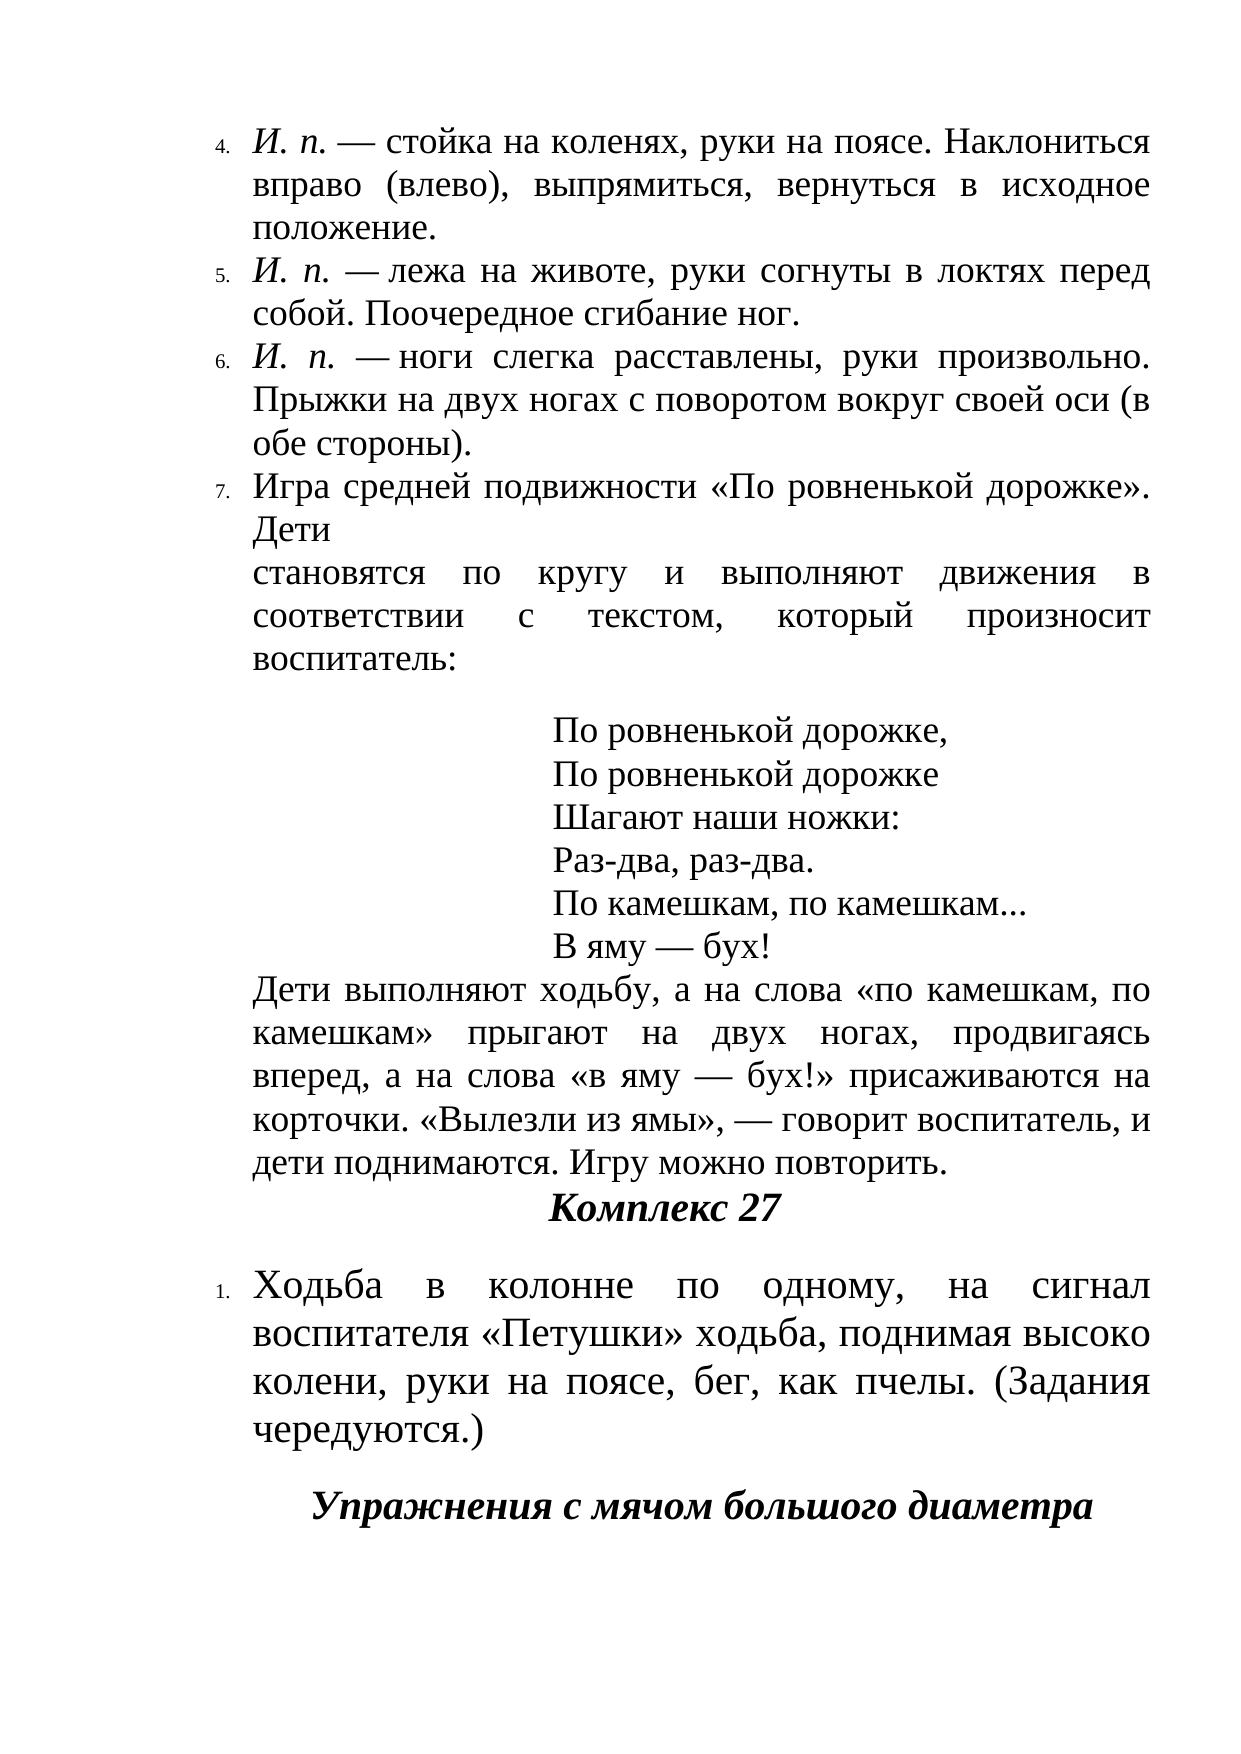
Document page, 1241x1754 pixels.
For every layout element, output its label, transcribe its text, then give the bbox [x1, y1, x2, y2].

list И. п. — лежа на животе, руки согнуты в локтях перед собой. Поочередное сгибание ног. [215, 247, 1152, 334]
text Упражнения с мячом большого диаметра [252, 1480, 1152, 1528]
text Дети выполняют ходьбу, а на слова «по камешкам, по камешкам» прыгают на двух ногах, продвигаясь вперед, а на слова «в яму — бух!» присаживаются на корточки. «Вылезли из ямы», — говорит воспитатель, и дети поднимаются. Игру можно повторить. [252, 967, 1152, 1182]
list Игра средней подвижности «По ровненькой дорожке». Дети становятся по кругу и выполняют движения в соответствии с текстом, который произносит воспитатель: [215, 463, 1152, 679]
text В яму — бух! [552, 923, 1152, 967]
text Комплекс 27 [177, 1182, 1152, 1230]
text По ровненькой дорожке, [515, 708, 1152, 751]
list И. п. — ноги слегка расставлены, руки произвольно. Прыжки на двух ногах с поворотом вокруг своей оси (в обе стороны). [215, 334, 1152, 463]
text Шагают наши ножки: [552, 794, 1152, 837]
list Ходьба в колонне по одному, на сигнал воспитателя «Петушки» ходьба, поднимая высоко колени, руки на поясе, бег, как пчелы. (Задания чередуются.) [215, 1259, 1152, 1451]
text Раз-два, раз-два. [552, 837, 1152, 880]
text По ровненькой дорожке [552, 751, 1152, 794]
text По камешкам, по камешкам... [552, 880, 1152, 923]
list И. п. — стойка на коленях, руки на поясе. Наклониться вправо (влево), выпрямиться, вернуться в исходное положение. [215, 118, 1152, 247]
